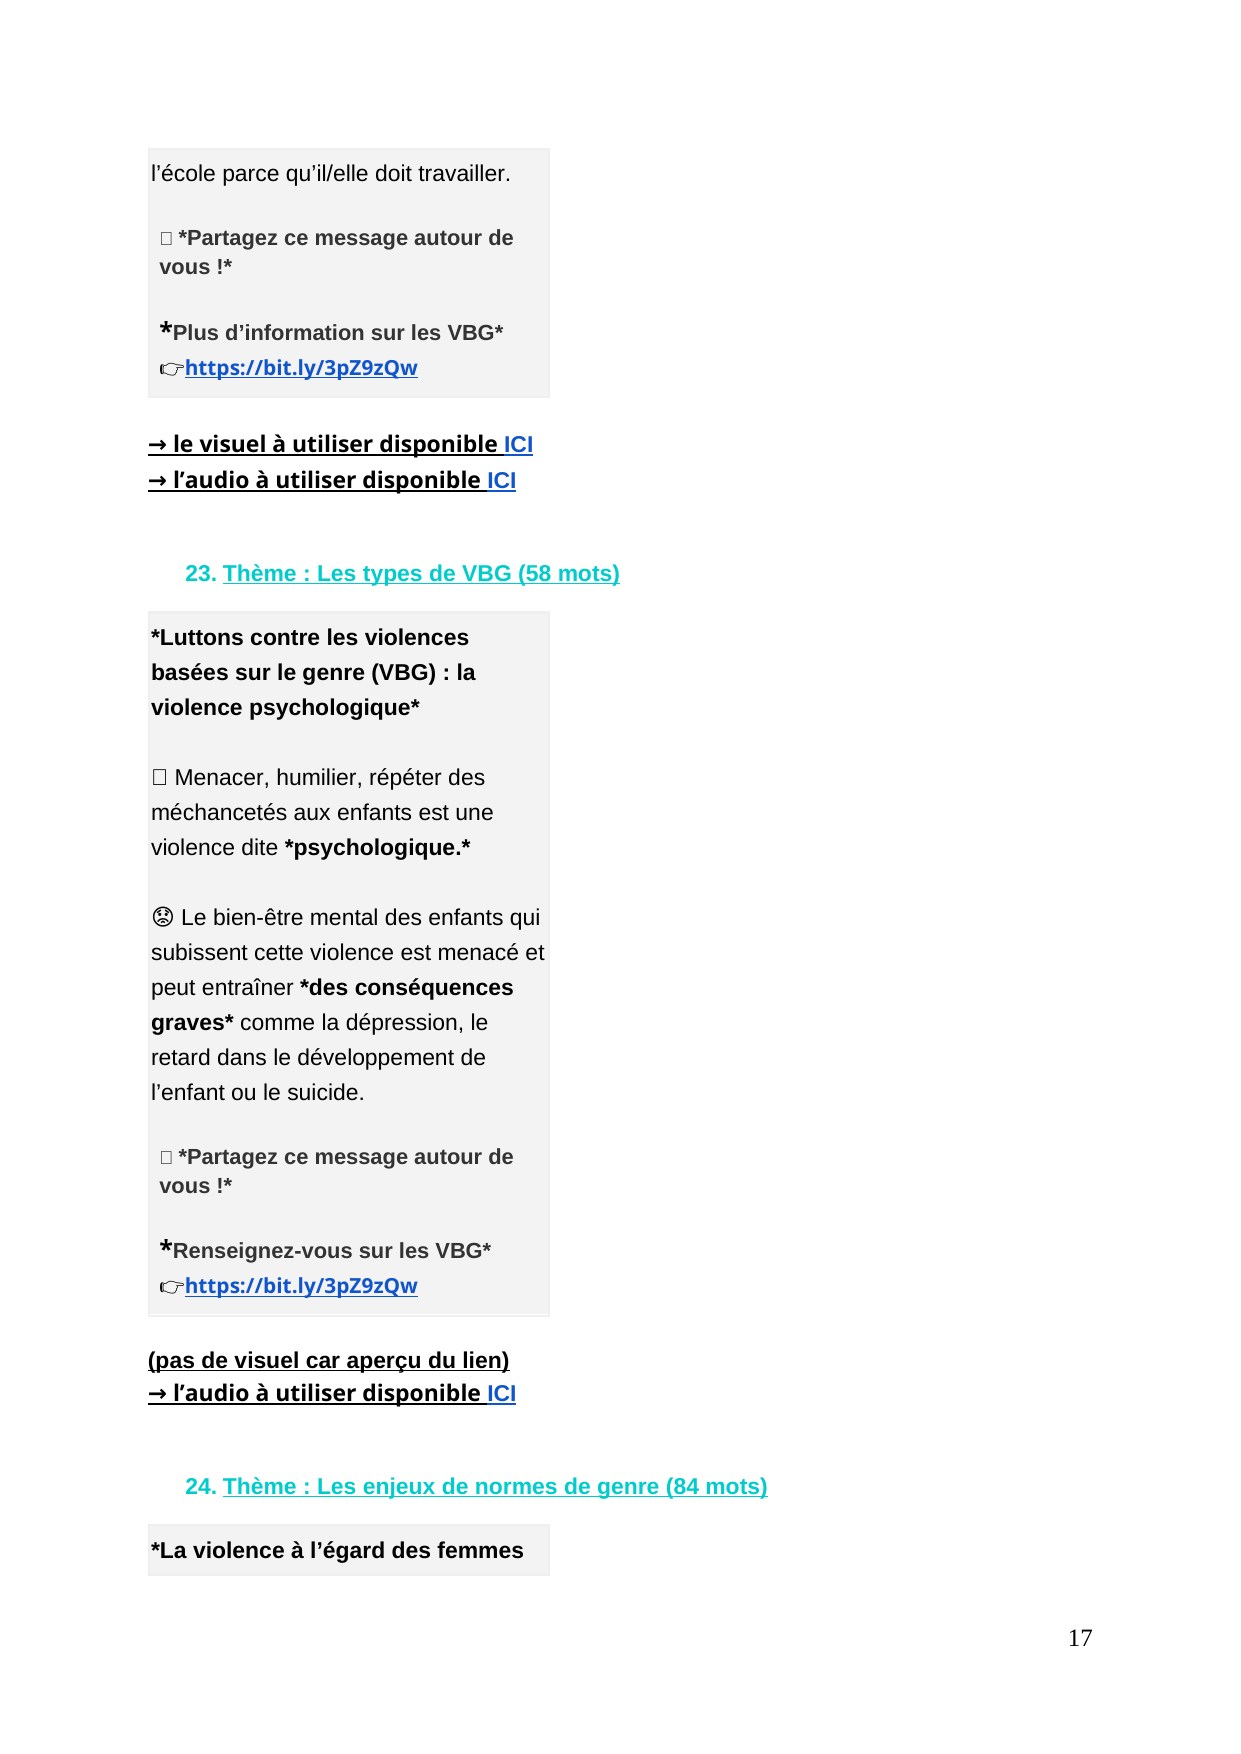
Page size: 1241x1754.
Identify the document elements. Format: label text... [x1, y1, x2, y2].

table_header *Luttons contre les violences basées sur le genre (VBG) : la violence psychologique* 🤬 Menacer, humilier, répéter des méchancetés aux enfants est une violence dite *psychologique.* 😟 Le bien-être mental des enfants qui subissent cette violence est menacé et peut entraîner *des conséquences graves* comme la dépression, le retard dans le développement de l’enfant ou le suicide. 📢 *Partagez ce message autour de vous !* *Renseignez-vous sur les VBG* 👉🏾https://bit.ly/3pZ9zQw [150, 614, 548, 1314]
list Thème : Les enjeux de normes de genre (84 mots) [185, 1473, 1093, 1500]
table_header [150, 1526, 548, 1574]
text → l’audio à utiliser disponible ICI [148, 464, 1093, 495]
list Thème : Les types de VBG (58 mots) [185, 560, 1093, 587]
text → l’audio à utiliser disponible ICI [148, 1377, 1093, 1408]
text (pas de visuel car aperçu du lien) [148, 1347, 1093, 1373]
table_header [150, 150, 548, 396]
text → le visuel à utiliser disponible ICI [148, 428, 1093, 459]
